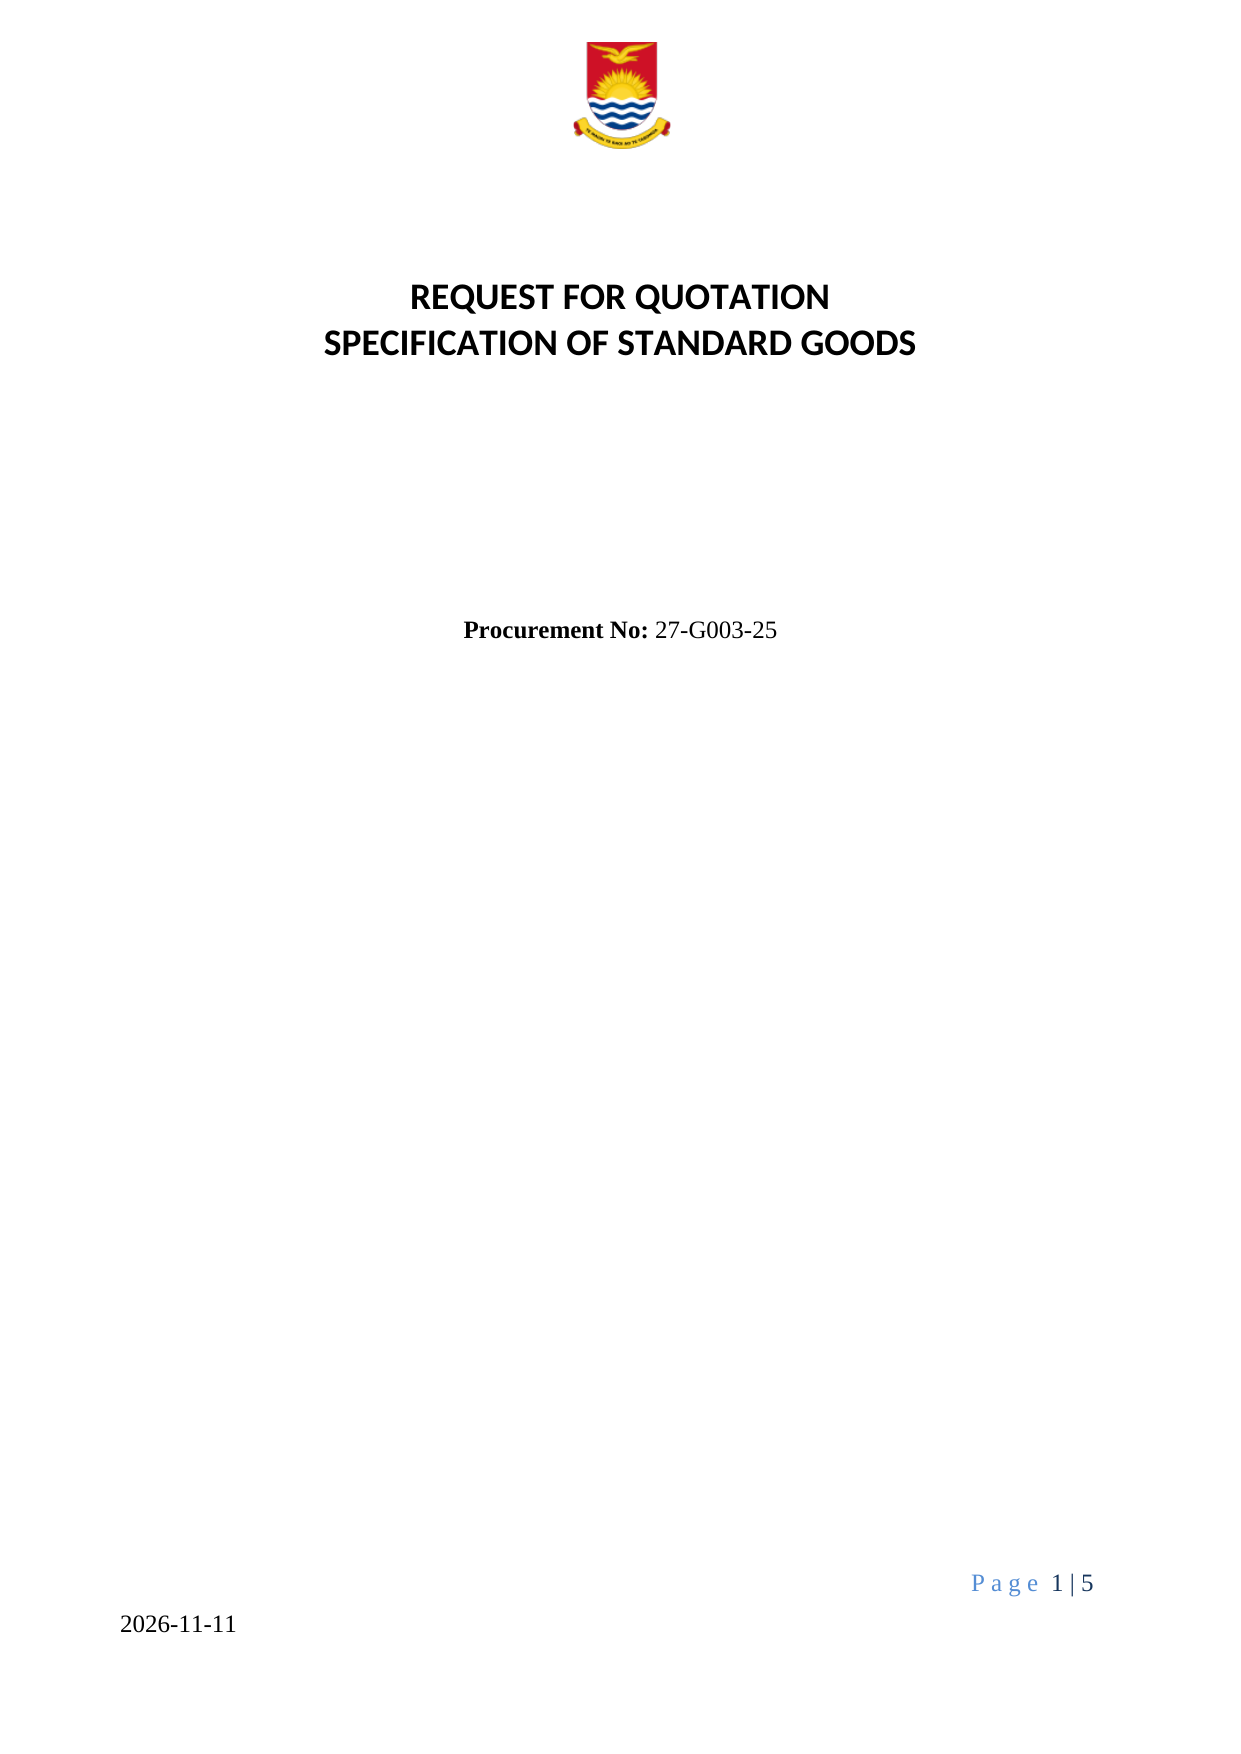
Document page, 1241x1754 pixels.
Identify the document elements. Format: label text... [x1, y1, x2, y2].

picture [573, 42, 671, 149]
text Procurement No: 27-G003-25 [120, 615, 1120, 643]
text REQUEST FOR QUOTATION SPECIFICATION OF STANDARD GOODS [120, 273, 1120, 365]
